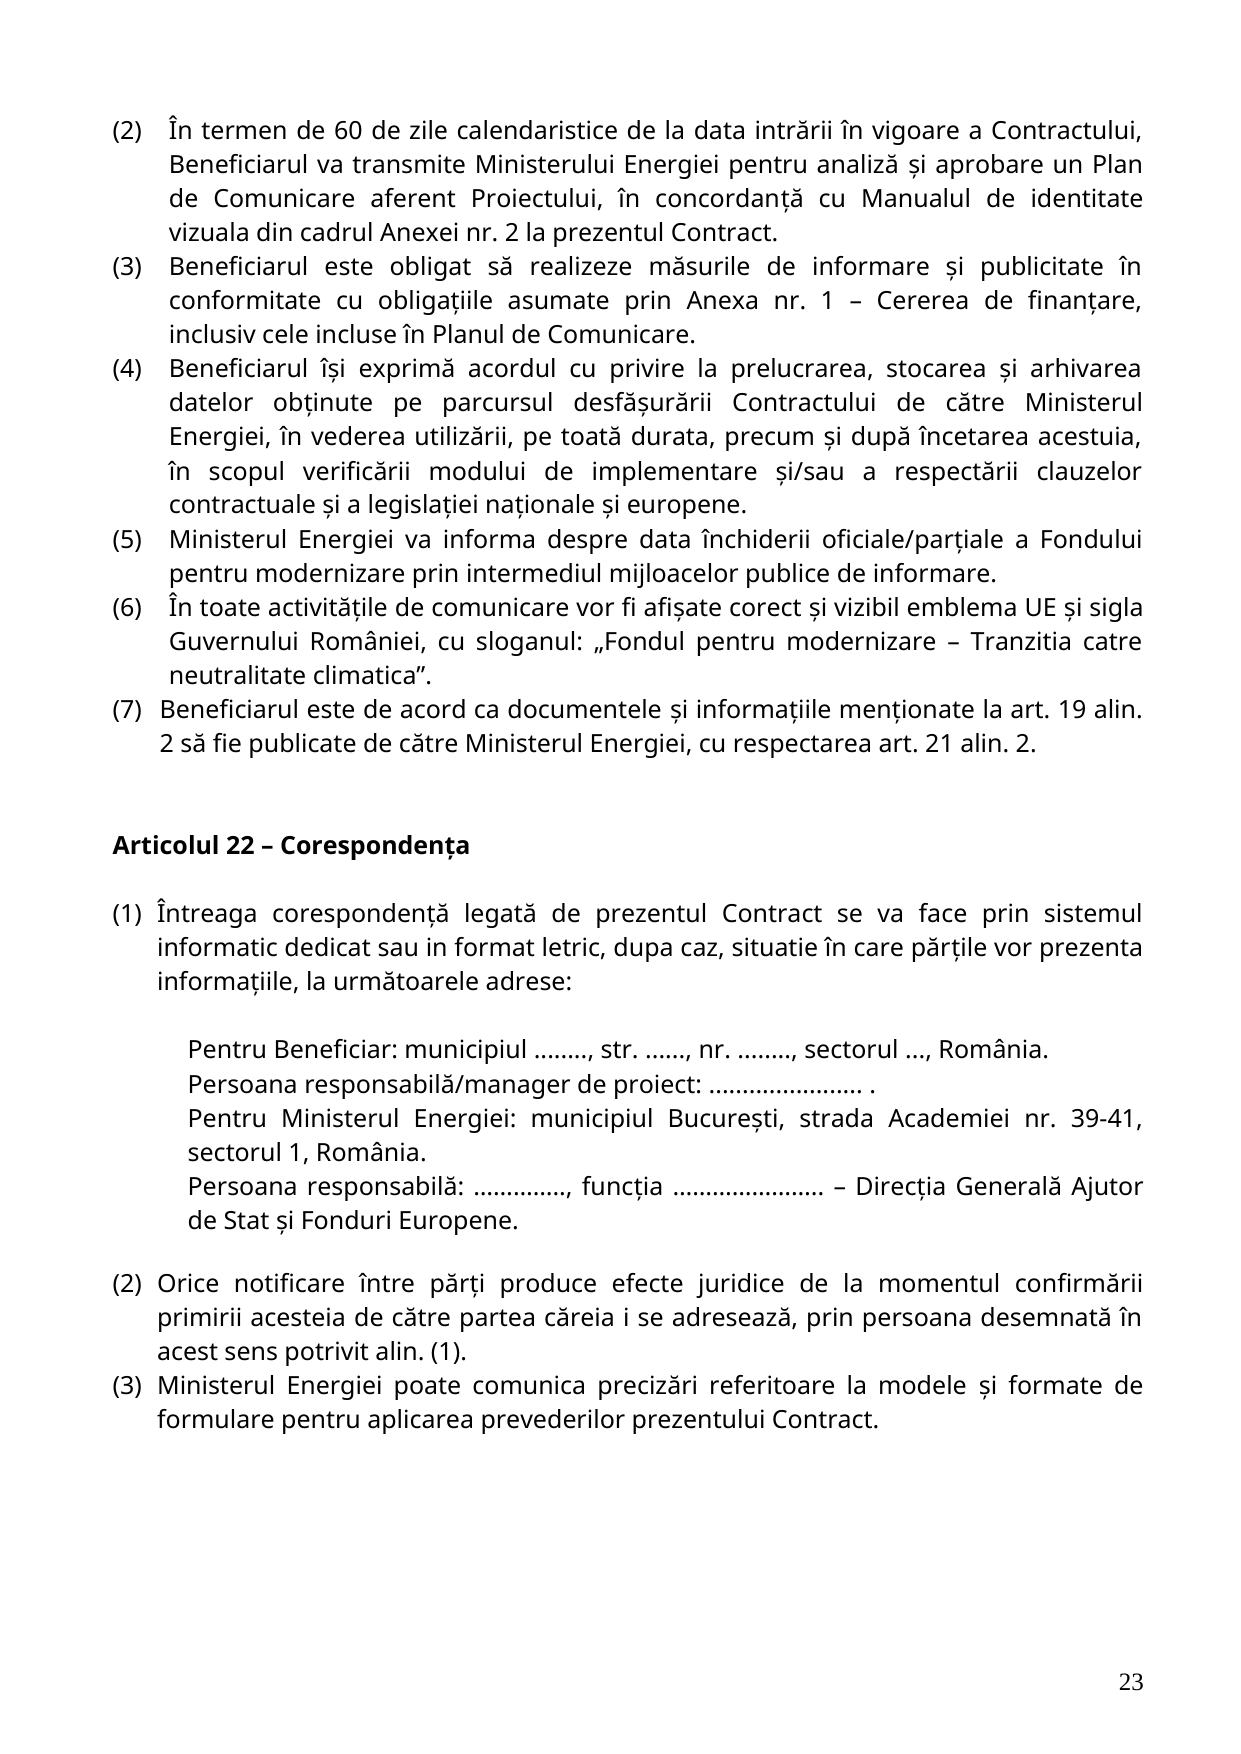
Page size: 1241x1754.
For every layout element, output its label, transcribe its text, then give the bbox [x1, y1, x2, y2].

list Orice notificare între părți produce efecte juridice de la momentul confirmării primirii acesteia de către partea căreia i se adresează, prin persoana desemnată în acest sens potrivit alin. (1). [112, 1265, 1144, 1367]
text Persoana responsabilă/manager de proiect: ....................... . [187, 1066, 1144, 1100]
list Beneficiarul este obligat să realizeze măsurile de informare şi publicitate în conformitate cu obligaţiile asumate prin Anexa nr. 1 – Cererea de finanţare, inclusiv cele incluse în Planul de Comunicare. [112, 249, 1144, 351]
text Pentru Ministerul Energiei: municipiul Bucureşti, strada Academiei nr. 39-41, sectorul 1, România. [187, 1100, 1144, 1168]
text Pentru Beneficiar: municipiul ........, str. ......, nr. ........, sectorul ..., România. [187, 1032, 1144, 1066]
list Întreaga corespondenţă legată de prezentul Contract se va face prin sistemul informatic dedicat sau in format letric, dupa caz, situatie în care părțile vor prezenta informațiile, la următoarele adrese: [112, 896, 1144, 998]
list În toate activitățile de comunicare vor fi afișate corect și vizibil emblema UE și sigla Guvernului României, cu sloganul: „Fondul pentru modernizare – Tranzitia catre neutralitate climatica”. [112, 589, 1144, 692]
list Ministerul Energiei poate comunica precizări referitoare la modele și formate de formulare pentru aplicarea prevederilor prezentului Contract. [112, 1367, 1144, 1436]
subtitle Articolul 22 – Corespondența [112, 828, 1144, 862]
list Beneficiarul îşi exprimă acordul cu privire la prelucrarea, stocarea şi arhivarea datelor obținute pe parcursul desfăşurării Contractului de către Ministerul Energiei, în vederea utilizării, pe toată durata, precum şi după încetarea acestuia, în scopul verificării modului de implementare şi/sau a respectării clauzelor contractuale şi a legislației naționale şi europene. [112, 351, 1144, 521]
list Ministerul Energiei va informa despre data închiderii oficiale/parţiale a Fondului pentru modernizare prin intermediul mijloacelor publice de informare. [112, 521, 1144, 589]
list În termen de 60 de zile calendaristice de la data intrării în vigoare a Contractului, Beneficiarul va transmite Ministerului Energiei pentru analiză și aprobare un Plan de Comunicare aferent Proiectului, în concordanță cu Manualul de identitate vizuala din cadrul Anexei nr. 2 la prezentul Contract. [112, 112, 1144, 249]
text Persoana responsabilă: ………….., funcția ………………….. – Direcția Generală Ajutor de Stat și Fonduri Europene. [187, 1168, 1144, 1237]
list Beneficiarul este de acord ca documentele și informațiile menționate la art. 19 alin. 2 să fie publicate de către Ministerul Energiei, cu respectarea art. 21 alin. 2. [112, 692, 1144, 760]
